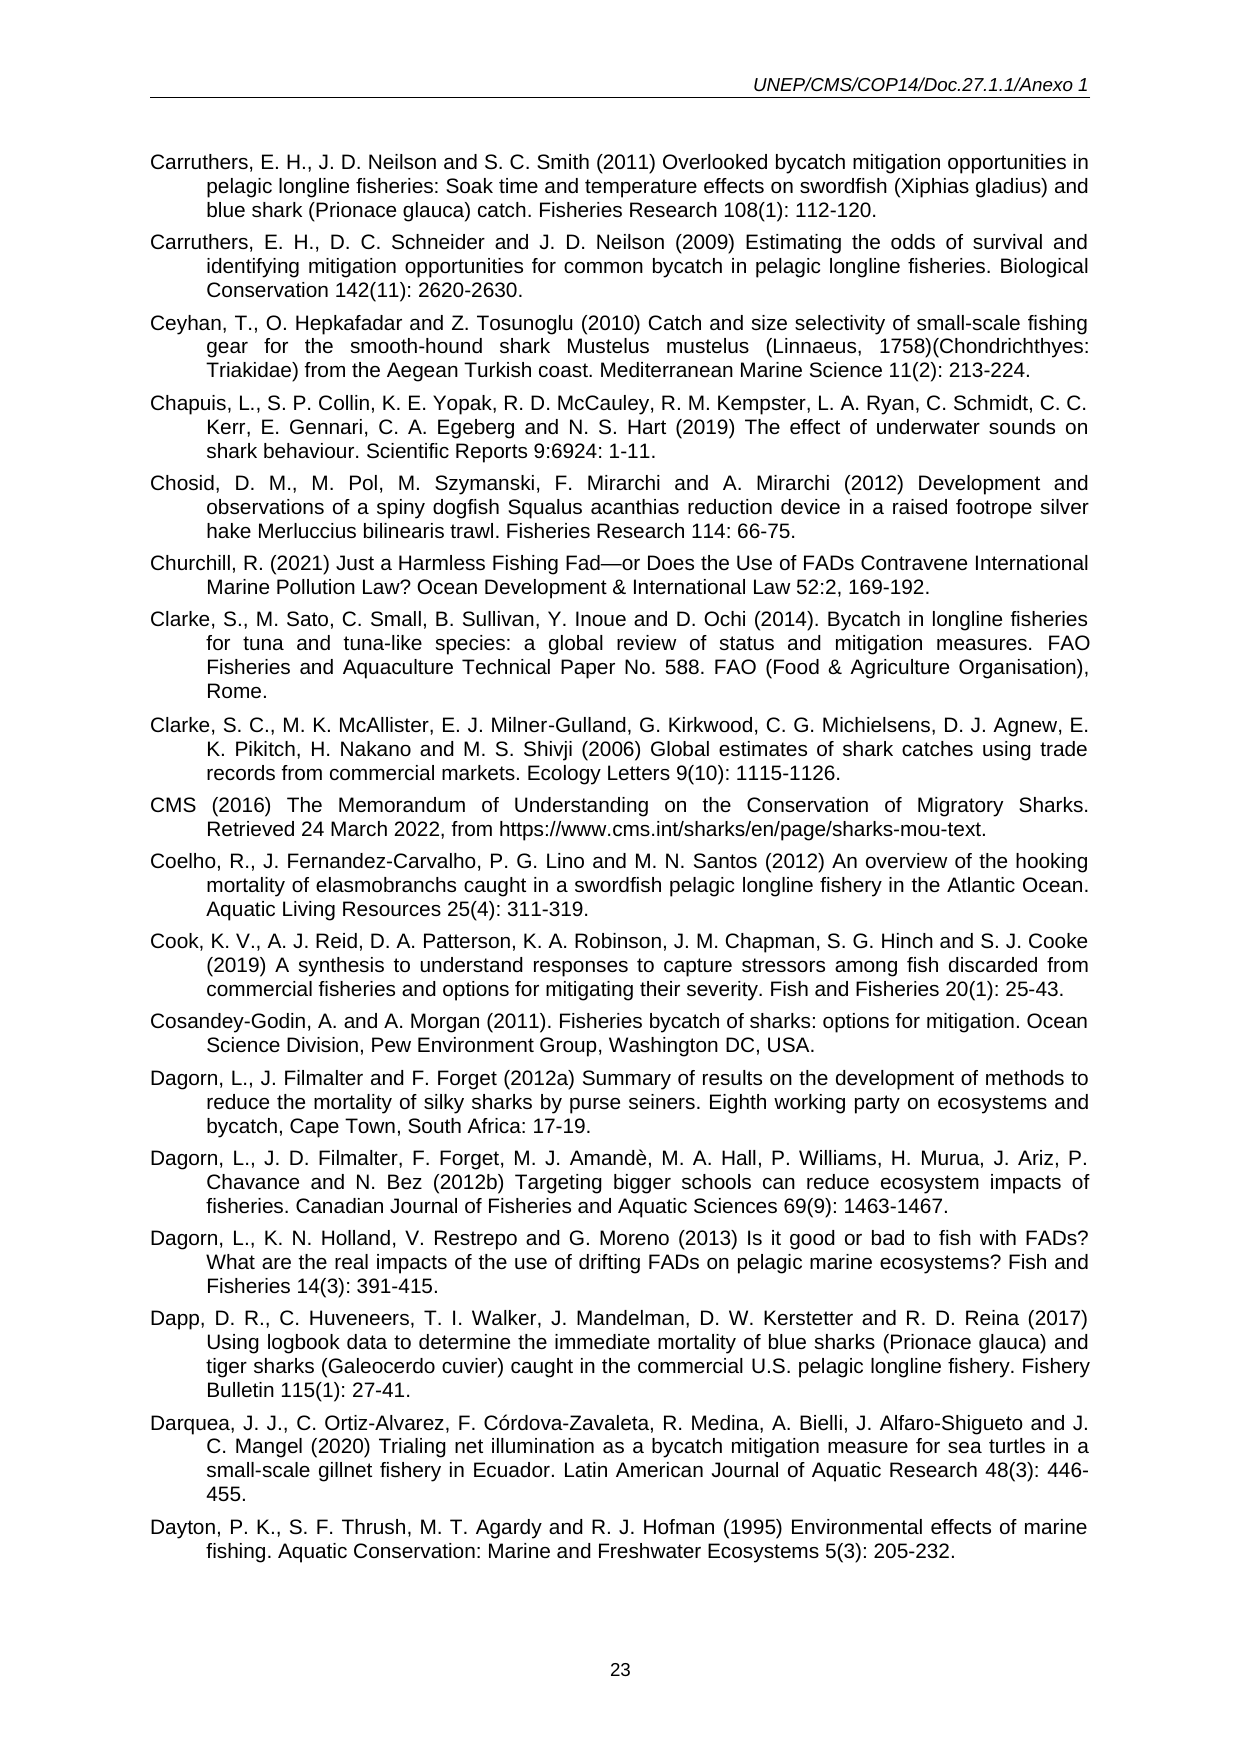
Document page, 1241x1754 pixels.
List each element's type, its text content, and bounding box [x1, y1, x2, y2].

text Dayton, P. K., S. F. Thrush, M. T. Agardy and R. J. Hofman (1995) Environmental effects of marine fishing. Aquatic Conservation: Marine and Freshwater Ecosystems 5(3): 205-232. [150, 1514, 1090, 1562]
text Carruthers, E. H., J. D. Neilson and S. C. Smith (2011) Overlooked bycatch mitigation opportunities in pelagic longline fisheries: Soak time and temperature effects on swordfish (Xiphias gladius) and blue shark (Prionace glauca) catch. Fisheries Research 108(1): 112-120. [150, 150, 1090, 222]
text Ceyhan, T., O. Hepkafadar and Z. Tosunoglu (2010) Catch and size selectivity of small-scale fishing gear for the smooth-hound shark Mustelus mustelus (Linnaeus, 1758)(Chondrichthyes: Triakidae) from the Aegean Turkish coast. Mediterranean Marine Science 11(2): 213-224. [150, 310, 1090, 382]
text Carruthers, E. H., D. C. Schneider and J. D. Neilson (2009) Estimating the odds of survival and identifying mitigation opportunities for common bycatch in pelagic longline fisheries. Biological Conservation 142(11): 2620-2630. [150, 230, 1090, 302]
text Chosid, D. M., M. Pol, M. Szymanski, F. Mirarchi and A. Mirarchi (2012) Development and observations of a spiny dogfish Squalus acanthias reduction device in a raised footrope silver hake Merluccius bilinearis trawl. Fisheries Research 114: 66-75. [150, 471, 1090, 543]
text Darquea, J. J., C. Ortiz-Alvarez, F. Córdova-Zavaleta, R. Medina, A. Bielli, J. Alfaro-Shigueto and J. C. Mangel (2020) Trialing net illumination as a bycatch mitigation measure for sea turtles in a small-scale gillnet fishery in Ecuador. Latin American Journal of Aquatic Research 48(3): 446-455. [150, 1410, 1090, 1506]
text Dagorn, L., J. D. Filmalter, F. Forget, M. J. Amandè, M. A. Hall, P. Williams, H. Murua, J. Ariz, P. Chavance and N. Bez (2012b) Targeting bigger schools can reduce ecosystem impacts of fisheries. Canadian Journal of Fisheries and Aquatic Sciences 69(9): 1463-1467. [150, 1146, 1090, 1218]
text Cook, K. V., A. J. Reid, D. A. Patterson, K. A. Robinson, J. M. Chapman, S. G. Hinch and S. J. Cooke (2019) A synthesis to understand responses to capture stressors among fish discarded from commercial fisheries and options for mitigating their severity. Fish and Fisheries 20(1): 25-43. [150, 929, 1090, 1001]
text Churchill, R. (2021) Just a Harmless Fishing Fad—or Does the Use of FADs Contravene International Marine Pollution Law? Ocean Development & International Law 52:2, 169-192. [150, 551, 1090, 599]
text Dagorn, L., K. N. Holland, V. Restrepo and G. Moreno (2013) Is it good or bad to fish with FADs? What are the real impacts of the use of drifting FADs on pelagic marine ecosystems? Fish and Fisheries 14(3): 391-415. [150, 1226, 1090, 1298]
text Clarke, S. C., M. K. McAllister, E. J. Milner‐Gulland, G. Kirkwood, C. G. Michielsens, D. J. Agnew, E. K. Pikitch, H. Nakano and M. S. Shivji (2006) Global estimates of shark catches using trade records from commercial markets. Ecology Letters 9(10): 1115-1126. [150, 711, 1090, 784]
text Dagorn, L., J. Filmalter and F. Forget (2012a) Summary of results on the development of methods to reduce the mortality of silky sharks by purse seiners. Eighth working party on ecosystems and bycatch, Cape Town, South Africa: 17-19. [150, 1066, 1090, 1137]
text Dapp, D. R., C. Huveneers, T. I. Walker, J. Mandelman, D. W. Kerstetter and R. D. Reina (2017) Using logbook data to determine the immediate mortality of blue sharks (Prionace glauca) and tiger sharks (Galeocerdo cuvier) caught in the commercial U.S. pelagic longline fishery. Fishery Bulletin 115(1): 27-41. [150, 1306, 1090, 1402]
text Cosandey-Godin, A. and A. Morgan (2011). Fisheries bycatch of sharks: options for mitigation. Ocean Science Division, Pew Environment Group, Washington DC, USA. [150, 1009, 1090, 1057]
text Clarke, S., M. Sato, C. Small, B. Sullivan, Y. Inoue and D. Ochi (2014). Bycatch in longline fisheries for tuna and tuna-like species: a global review of status and mitigation measures. FAO Fisheries and Aquaculture Technical Paper No. 588. FAO (Food & Agriculture Organisation), Rome. [150, 607, 1090, 703]
text CMS (2016) The Memorandum of Understanding on the Conservation of Migratory Sharks. Retrieved 24 March 2022, from https://www.cms.int/sharks/en/page/sharks-mou-text. [150, 793, 1090, 841]
text Coelho, R., J. Fernandez-Carvalho, P. G. Lino and M. N. Santos (2012) An overview of the hooking mortality of elasmobranchs caught in a swordfish pelagic longline fishery in the Atlantic Ocean. Aquatic Living Resources 25(4): 311-319. [150, 849, 1090, 921]
text Chapuis, L., S. P. Collin, K. E. Yopak, R. D. McCauley, R. M. Kempster, L. A. Ryan, C. Schmidt, C. C. Kerr, E. Gennari, C. A. Egeberg and N. S. Hart (2019) The effect of underwater sounds on shark behaviour. Scientific Reports 9:6924: 1-11. [150, 391, 1090, 462]
